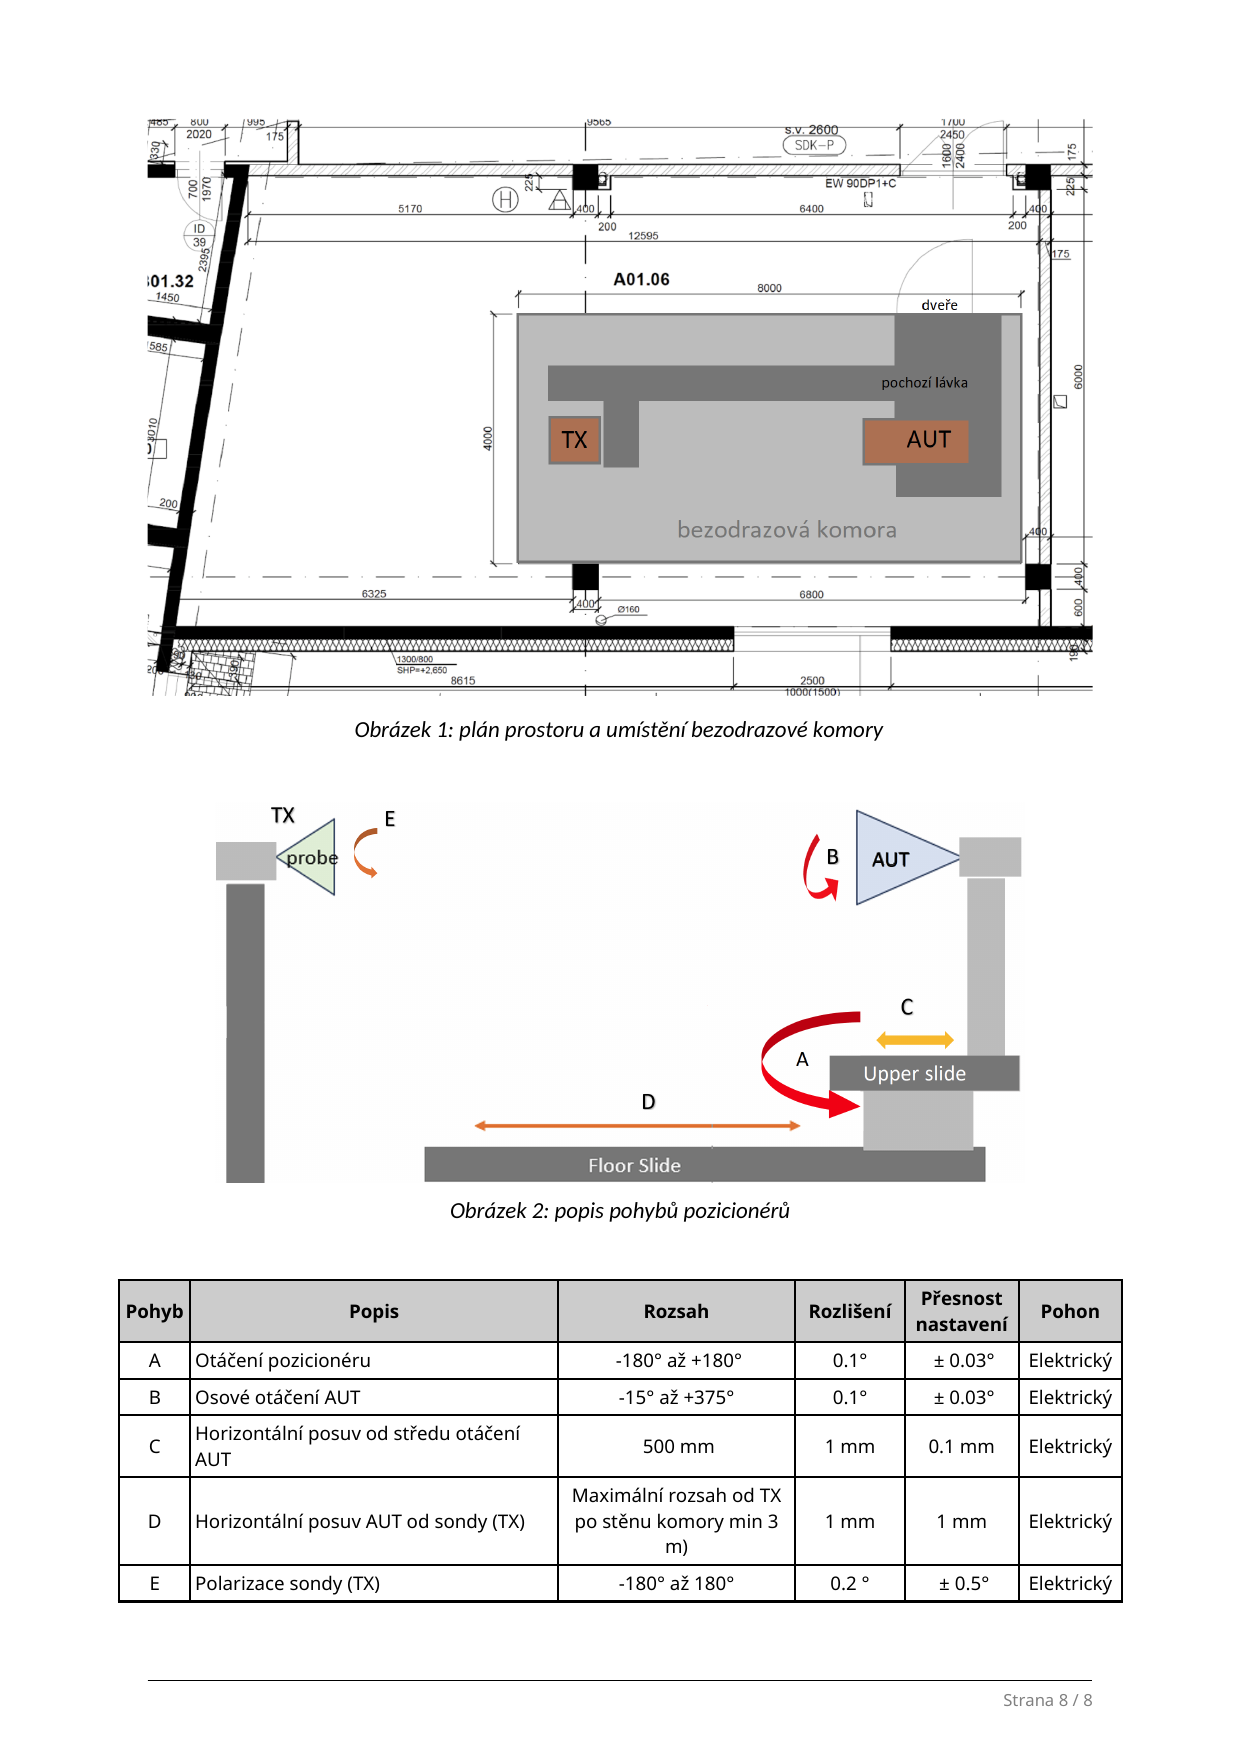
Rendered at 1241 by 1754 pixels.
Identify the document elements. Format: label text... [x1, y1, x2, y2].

table_cell 0.2 ° [796, 1566, 904, 1600]
table_cell -15° až +375° [559, 1380, 794, 1414]
table_cell -180° až +180° [559, 1343, 794, 1377]
table_cell 0.1° [796, 1343, 904, 1377]
table_cell B [120, 1380, 189, 1414]
table_cell 1 mm [796, 1478, 904, 1564]
table_cell Elektrický [1020, 1478, 1121, 1564]
table_cell C [120, 1416, 189, 1476]
table_header Pohyb [120, 1281, 189, 1341]
picture [147, 118, 1093, 696]
table_cell 0.1° [796, 1380, 904, 1414]
table_cell ± 0.5° [906, 1566, 1018, 1600]
table_cell 1 mm [796, 1416, 904, 1476]
picture [215, 802, 1025, 1183]
table_cell Elektrický [1020, 1343, 1121, 1377]
table_header Popis [191, 1281, 557, 1341]
table_cell ± 0.03° [906, 1343, 1018, 1377]
table_cell Elektrický [1020, 1566, 1121, 1600]
table_header Pohon [1020, 1281, 1121, 1341]
table_cell Osové otáčení AUT [191, 1380, 557, 1414]
table_cell ± 0.03° [906, 1380, 1018, 1414]
table_cell D [120, 1478, 189, 1564]
table_cell Elektrický [1020, 1416, 1121, 1476]
table_cell -180° až 180° [559, 1566, 794, 1600]
table_cell Elektrický [1020, 1380, 1121, 1414]
table_cell Polarizace sondy (TX) [191, 1566, 557, 1600]
table_cell 1 mm [906, 1478, 1018, 1564]
table_cell Maximální rozsah od TX po stěnu komory min 3 m) [559, 1478, 794, 1564]
table_cell A [120, 1343, 189, 1377]
table_header Rozsah [559, 1281, 794, 1341]
table_header Rozlišení [796, 1281, 904, 1341]
table_cell 500 mm [559, 1416, 794, 1476]
table_cell E [120, 1566, 189, 1600]
text Obrázek 2: popis pohybů pozicionérů [148, 1196, 1092, 1225]
table_cell 0.1 mm [906, 1416, 1018, 1476]
text Obrázek 1: plán prostoru a umístění bezodrazové komory [148, 714, 1092, 743]
table_header Přesnost nastavení [906, 1281, 1018, 1341]
table_cell Otáčení pozicionéru [191, 1343, 557, 1377]
table_cell Horizontální posuv od středu otáčení AUT [191, 1416, 557, 1476]
table_cell Horizontální posuv AUT od sondy (TX) [191, 1478, 557, 1564]
